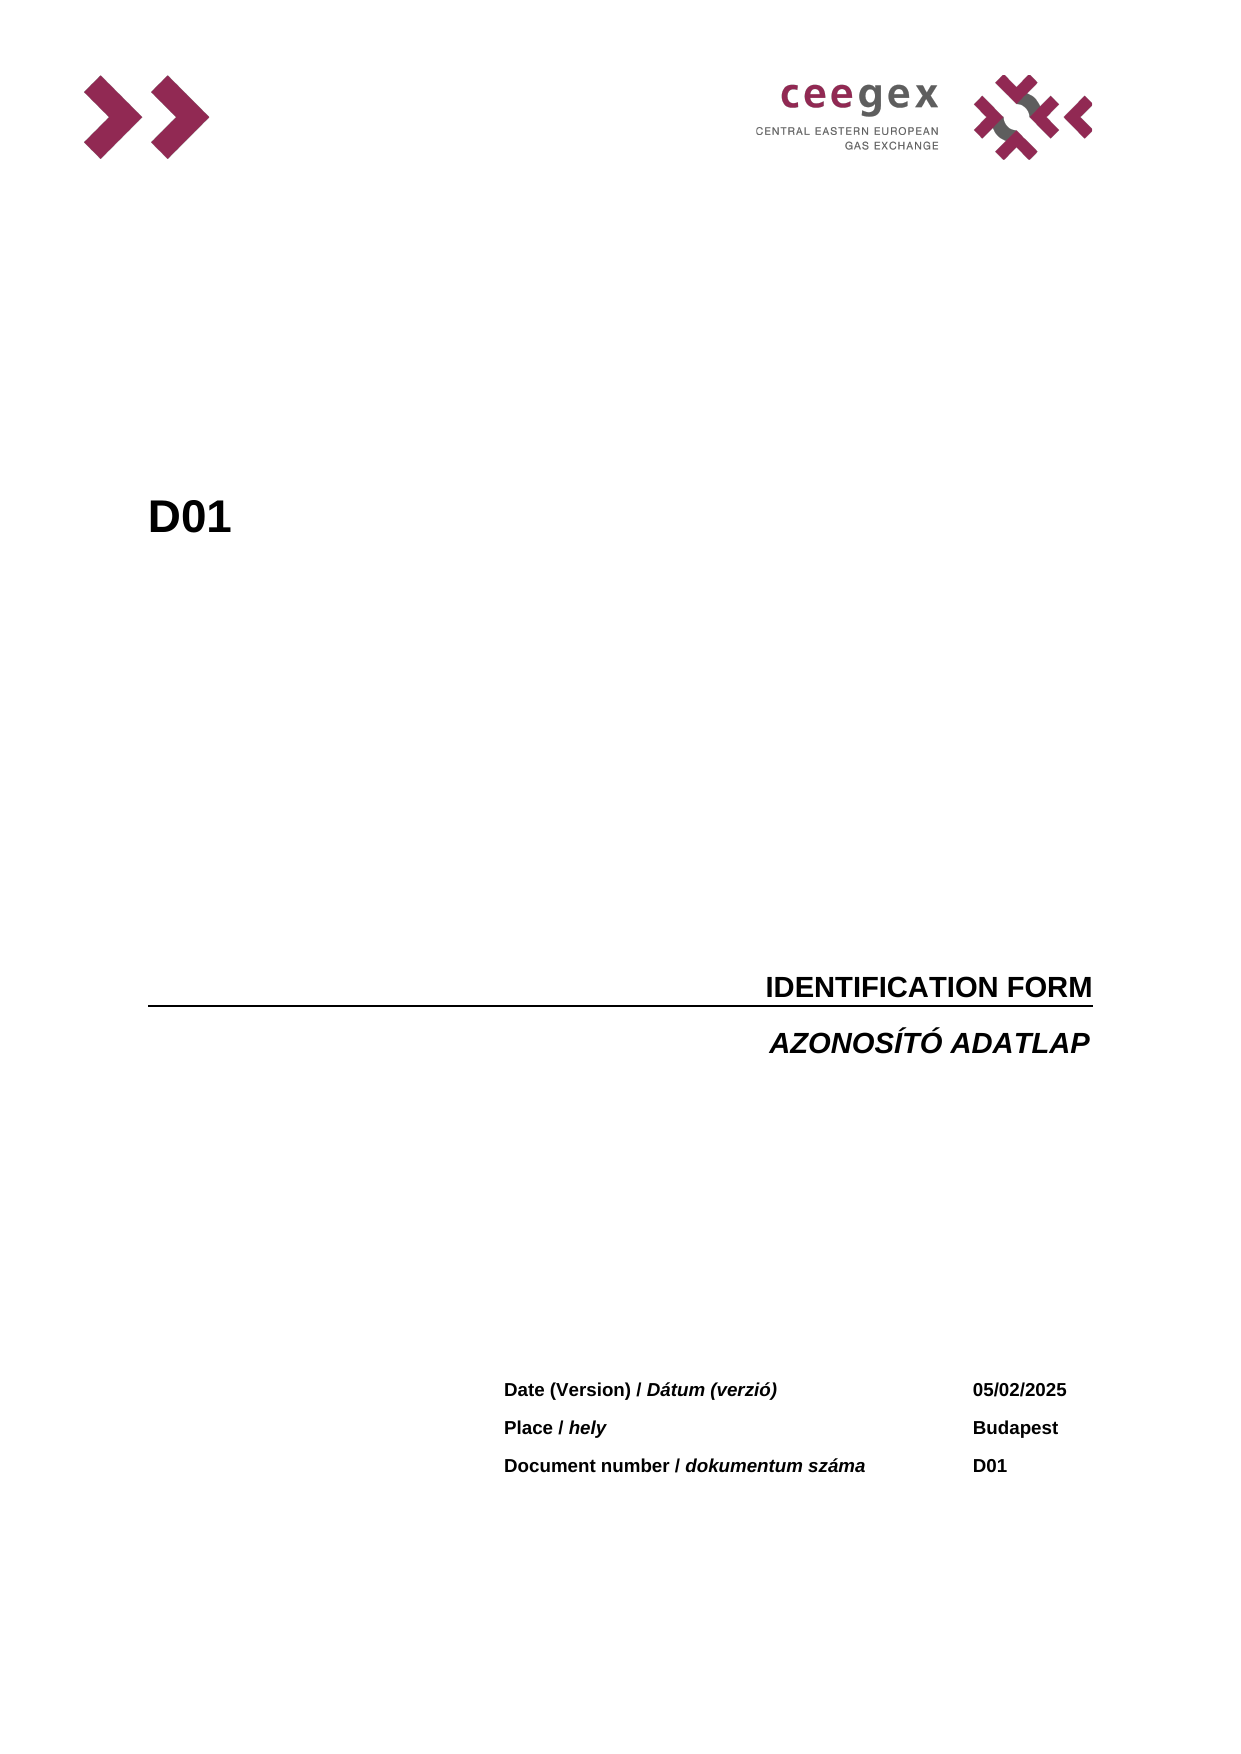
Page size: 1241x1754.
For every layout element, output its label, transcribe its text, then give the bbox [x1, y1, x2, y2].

picture [756, 75, 1093, 160]
text Document number / dokumentum száma D01 [504, 1455, 1093, 1477]
text D01 [148, 490, 1093, 542]
text Place / hely Budapest [504, 1417, 1093, 1438]
text IDENTIFICATION FORM [148, 969, 1093, 1005]
text AZONOSÍTÓ ADATLAP [148, 1026, 1093, 1059]
text Date (Version) / Dátum (verzió) 05/02/2025 [504, 1379, 1093, 1400]
picture [82, 75, 211, 160]
